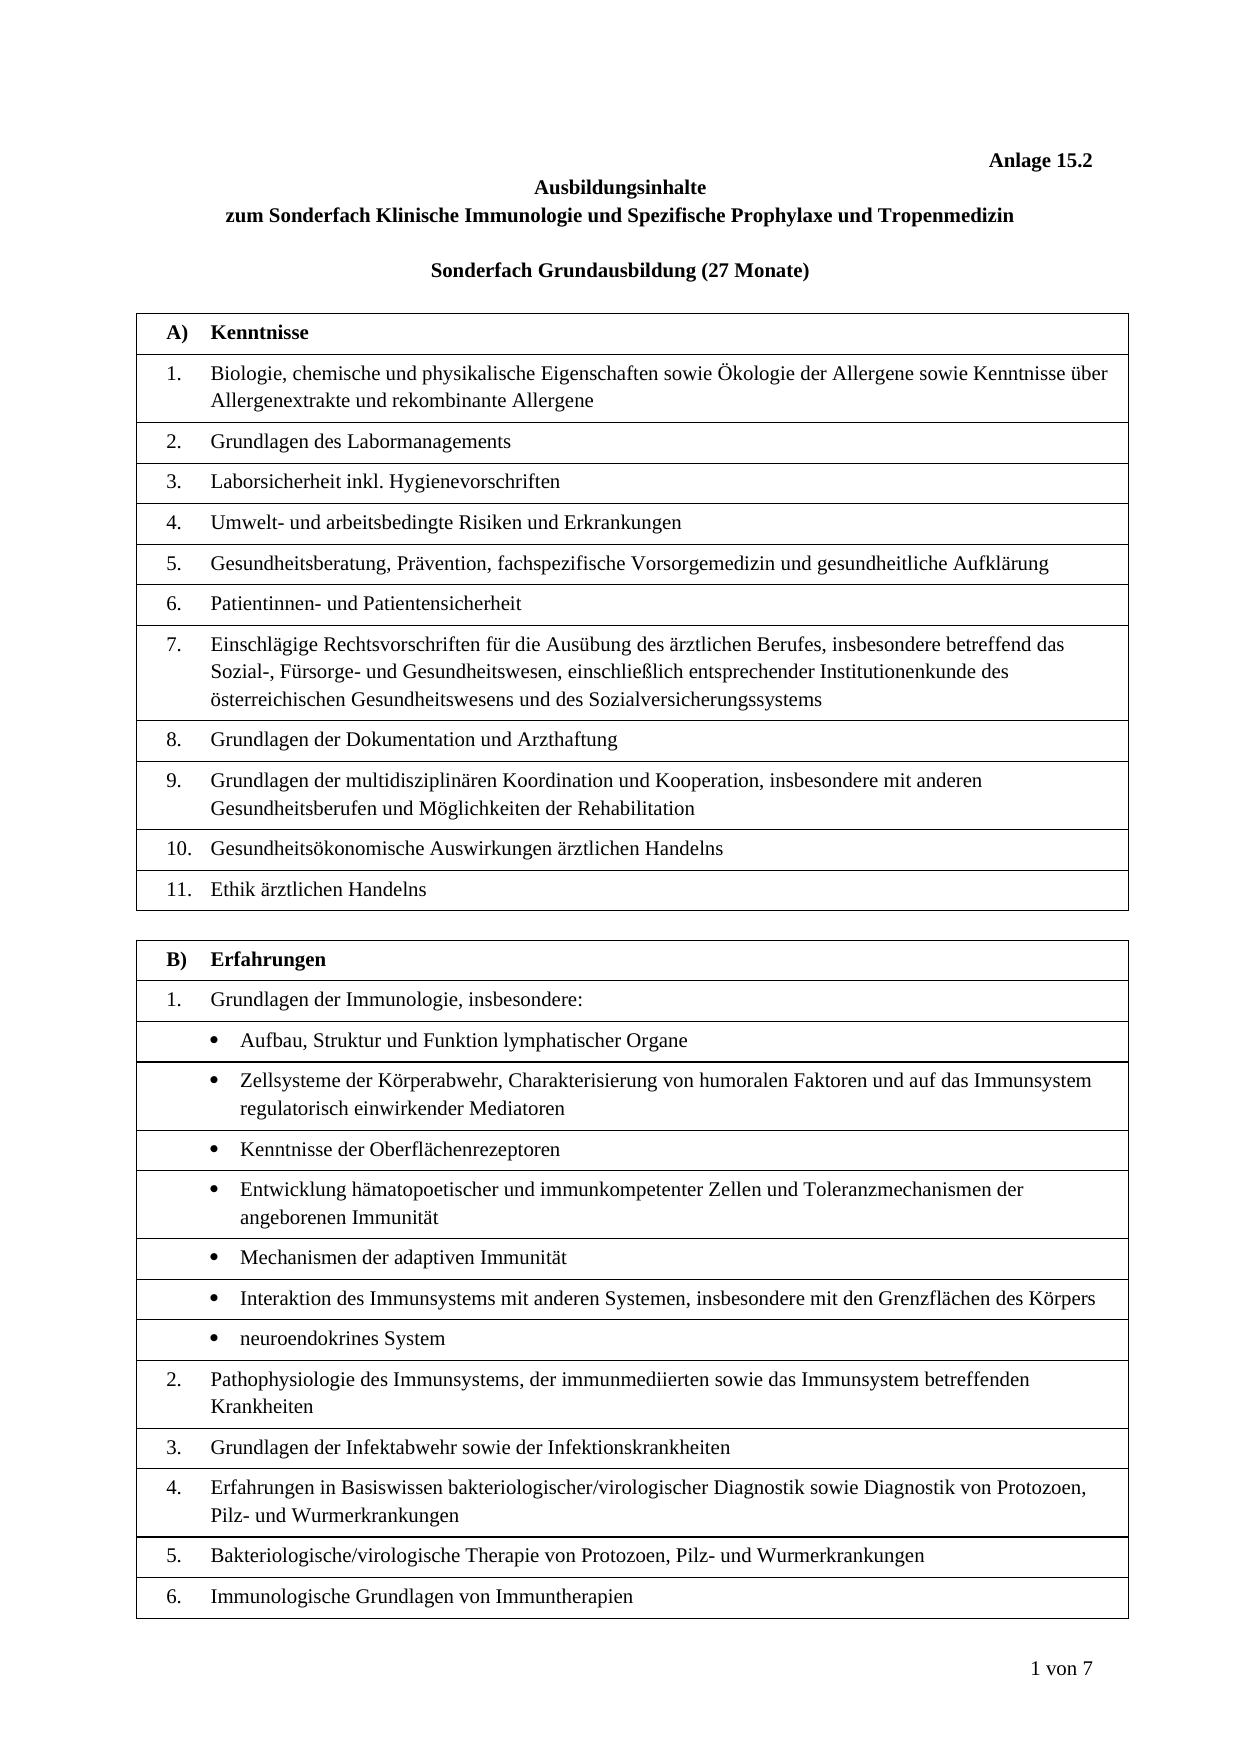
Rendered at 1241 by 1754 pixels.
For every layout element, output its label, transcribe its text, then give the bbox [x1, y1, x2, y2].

table_cell Zellsysteme der Körperabwehr, Charakterisierung von humoralen Faktoren und auf das Immunsystem regulatorisch einwirkender Mediatoren [137, 1063, 1128, 1129]
table_cell neuroendokrines System [137, 1320, 1128, 1360]
table_cell Einschlägige Rechtsvorschriften für die Ausübung des ärztlichen Berufes, insbesondere betreffend das Sozial-, Fürsorge- und Gesundheitswesen, einschließlich entsprechender Institutionenkunde des österreichischen Gesundheitswesens und des Sozialversicherungssystems [137, 626, 1128, 720]
table_cell Biologie, chemische und physikalische Eigenschaften sowie Ökologie der Allergene sowie Kenntnisse über Allergenextrakte und rekombinante Allergene [137, 355, 1128, 422]
table_cell Grundlagen der Immunologie, insbesondere: [137, 981, 1128, 1021]
table_cell Grundlagen der Dokumentation und Arzthaftung [137, 721, 1128, 761]
table_header A) Kenntnisse [137, 314, 1128, 354]
table_cell Mechanismen der adaptiven Immunität [137, 1239, 1128, 1279]
table_cell Erfahrungen in Basiswissen bakteriologischer/virologischer Diagnostik sowie Diagnostik von Protozoen, Pilz- und Wurmerkrankungen [137, 1469, 1128, 1536]
table_cell Grundlagen der multidisziplinären Koordination und Kooperation, insbesondere mit anderen Gesundheitsberufen und Möglichkeiten der Rehabilitation [137, 762, 1128, 829]
table_cell Umwelt- und arbeitsbedingte Risiken und Erkrankungen [137, 504, 1128, 543]
table_cell Bakteriologische/virologische Therapie von Protozoen, Pilz- und Wurmerkrankungen [137, 1538, 1128, 1577]
table_cell Laborsicherheit inkl. Hygienevorschriften [137, 464, 1128, 503]
table_cell Immunologische Grundlagen von Immuntherapien [137, 1578, 1128, 1617]
text Sonderfach Grundausbildung (27 Monate) [148, 258, 1092, 282]
text Anlage 15.2 [148, 148, 1092, 172]
table_cell Entwicklung hämatopoetischer und immunkompetenter Zellen und Toleranzmechanismen der angeborenen Immunität [137, 1171, 1128, 1238]
table_cell Grundlagen der Infektabwehr sowie der Infektionskrankheiten [137, 1429, 1128, 1468]
text Ausbildungsinhalte zum Sonderfach Klinische Immunologie und Spezifische Prophylaxe und Tropenmedizin [148, 175, 1092, 227]
table_header B) Erfahrungen [137, 941, 1128, 980]
table_cell Ethik ärztlichen Handelns [137, 871, 1128, 910]
table_cell Pathophysiologie des Immunsystems, der immunmediierten sowie das Immunsystem betreffenden Krankheiten [137, 1361, 1128, 1428]
table_cell Kenntnisse der Oberflächenrezeptoren [137, 1131, 1128, 1170]
table_cell Interaktion des Immunsystems mit anderen Systemen, insbesondere mit den Grenzflächen des Körpers [137, 1280, 1128, 1319]
table_cell Grundlagen des Labormanagements [137, 423, 1128, 462]
table_cell Patientinnen- und Patientensicherheit [137, 585, 1128, 624]
table_cell Aufbau, Struktur und Funktion lymphatischer Organe [137, 1022, 1128, 1061]
table_cell Gesundheitsökonomische Auswirkungen ärztlichen Handelns [137, 830, 1128, 869]
table_cell Gesundheitsberatung, Prävention, fachspezifische Vorsorgemedizin und gesundheitliche Aufklärung [137, 545, 1128, 584]
